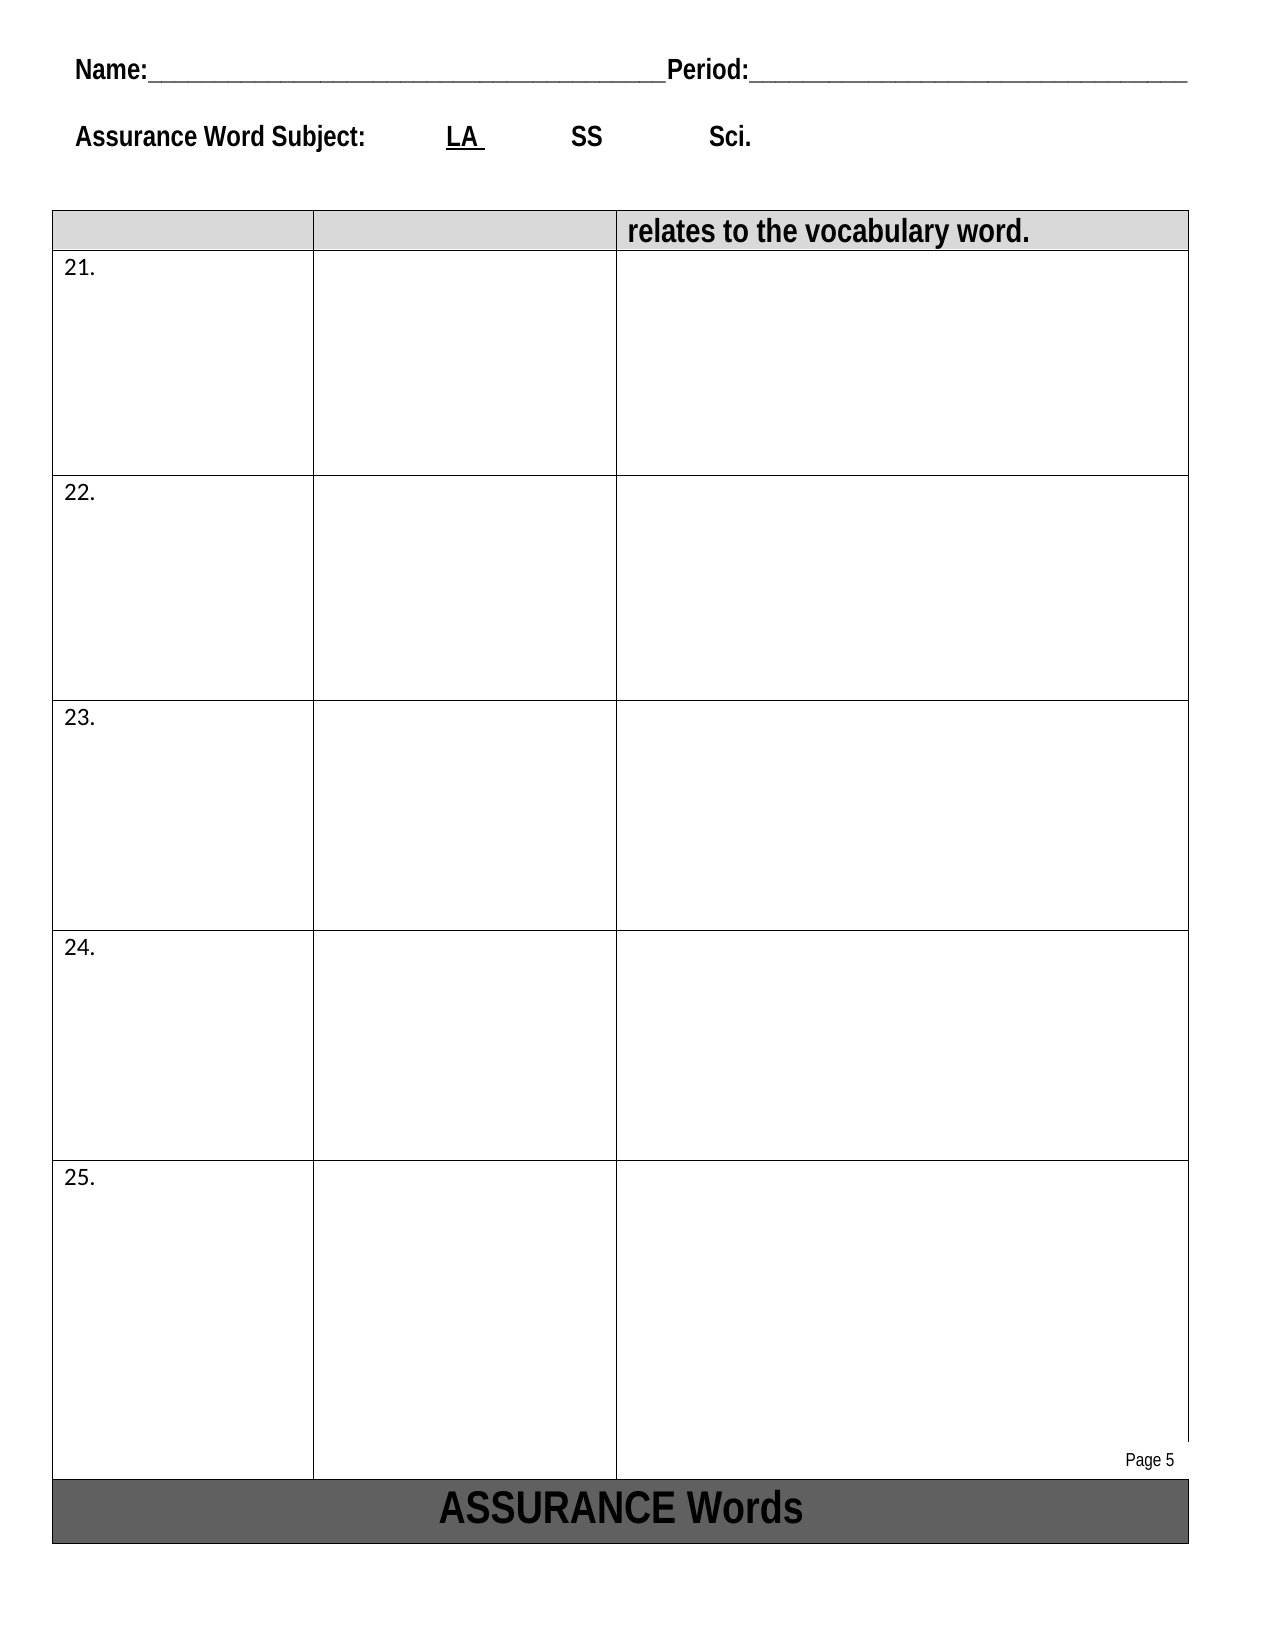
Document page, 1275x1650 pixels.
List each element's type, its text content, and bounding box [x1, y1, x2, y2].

table_cell [617, 701, 1188, 930]
table_cell ASSURANCE Words [53, 1480, 1188, 1543]
table_cell [53, 1161, 313, 1479]
table_cell [314, 476, 616, 699]
table_cell [314, 1161, 616, 1479]
table_cell [314, 701, 616, 930]
table_cell Word [53, 211, 313, 249]
table_cell [53, 931, 313, 1160]
table_cell [53, 701, 313, 930]
table_cell [617, 1161, 1188, 1479]
table_cell [53, 476, 313, 699]
table_cell [314, 251, 616, 474]
table_cell Definition [314, 211, 616, 249]
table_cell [617, 211, 1188, 249]
table_cell [617, 476, 1188, 699]
table_cell [617, 251, 1188, 474]
table_cell [314, 931, 616, 1160]
table_cell [617, 931, 1188, 1160]
table_cell [53, 251, 313, 474]
